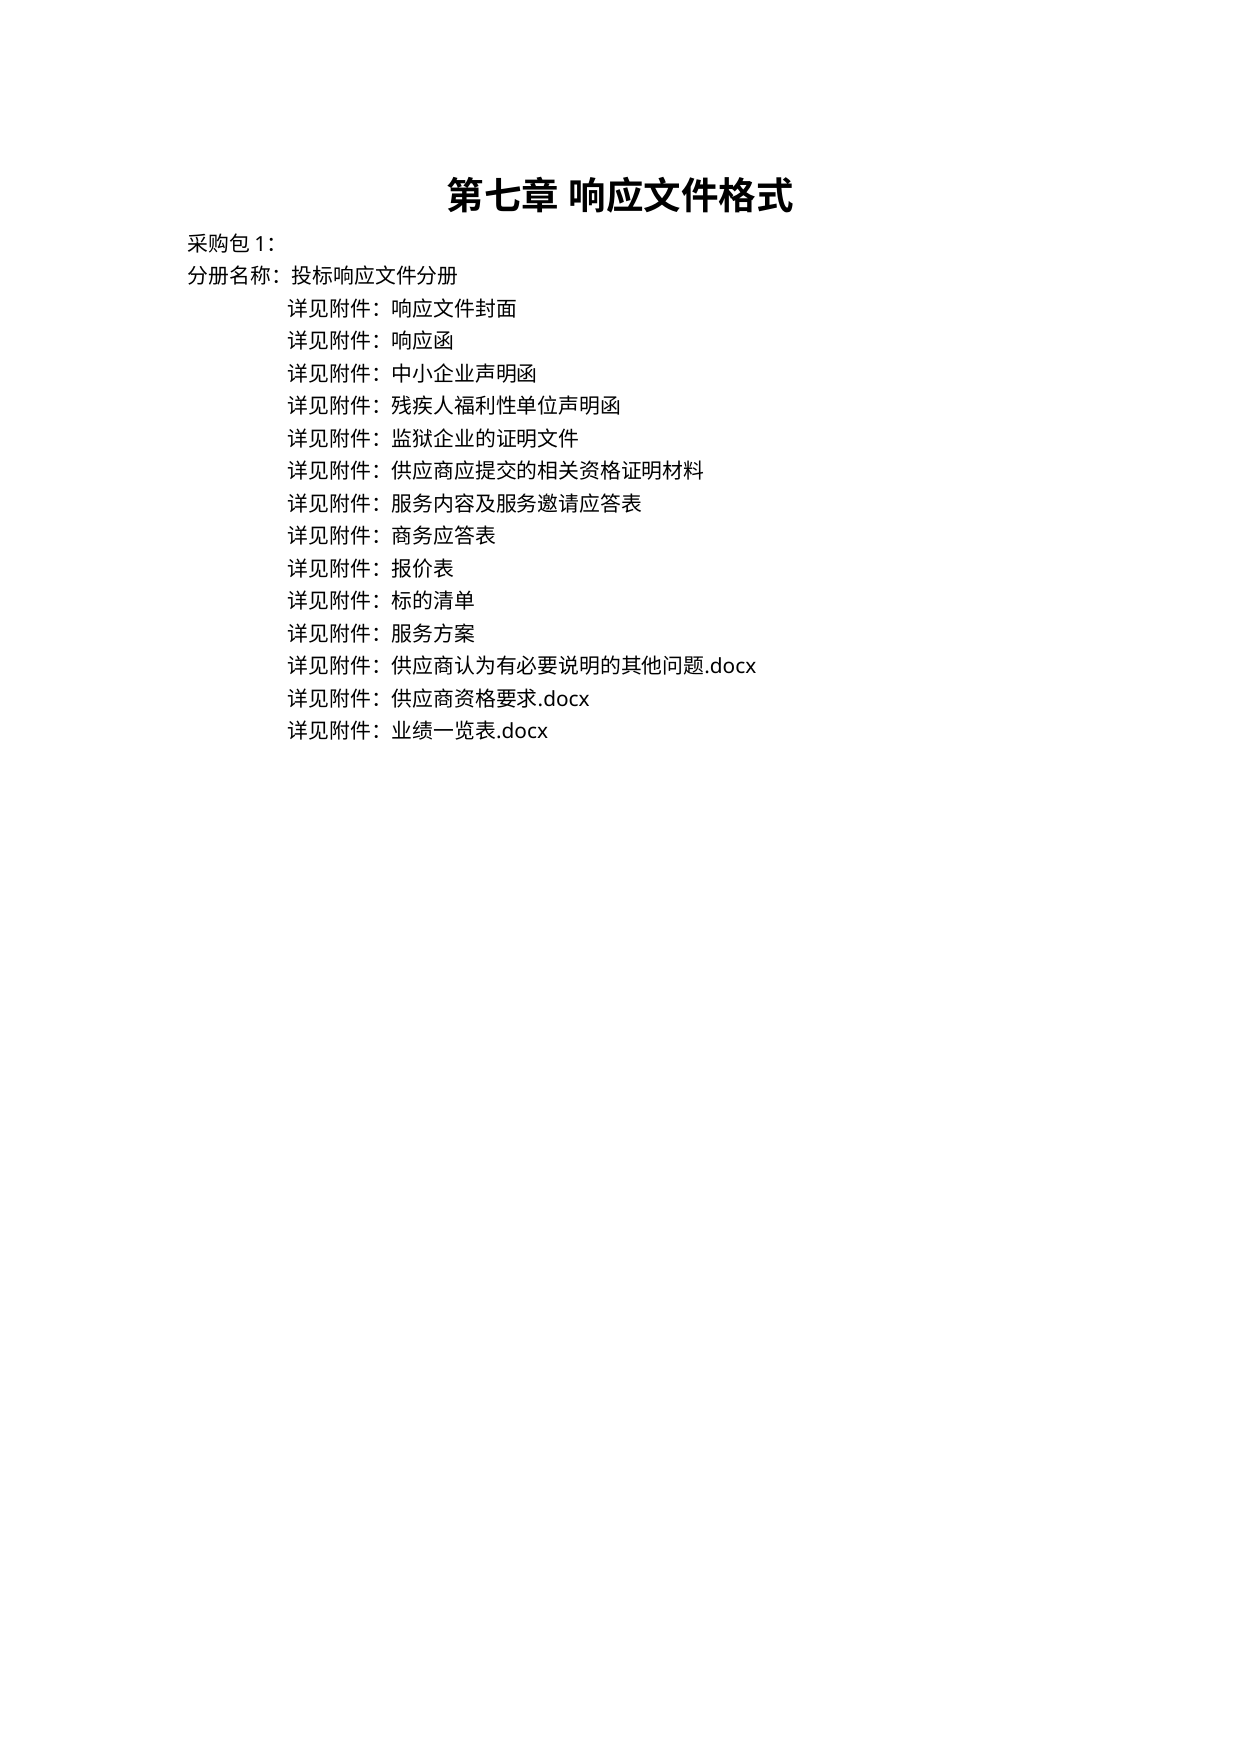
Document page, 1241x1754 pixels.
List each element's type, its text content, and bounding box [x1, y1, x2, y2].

text 详见附件：响应文件封面 [187, 292, 1053, 324]
text 详见附件：供应商资格要求.docx [187, 682, 1053, 714]
text 详见附件：报价表 [187, 552, 1053, 584]
text 详见附件：中小企业声明函 [187, 357, 1053, 389]
text 详见附件：监狱企业的证明文件 [187, 422, 1053, 454]
text 详见附件：服务内容及服务邀请应答表 [187, 487, 1053, 519]
text 详见附件：供应商应提交的相关资格证明材料 [187, 454, 1053, 487]
text 详见附件：商务应答表 [187, 519, 1053, 552]
text 详见附件：业绩一览表.docx [187, 714, 1053, 747]
text 分册名称：投标响应文件分册 [187, 259, 1053, 292]
text 详见附件：服务方案 [187, 617, 1053, 649]
text 采购包1： [187, 227, 1053, 259]
text 详见附件：响应函 [187, 324, 1053, 357]
text 详见附件：供应商认为有必要说明的其他问题.docx [187, 649, 1053, 682]
text 详见附件：标的清单 [187, 584, 1053, 617]
text 详见附件：残疾人福利性单位声明函 [187, 389, 1053, 422]
text 第七章 响应文件格式 [187, 162, 1053, 227]
